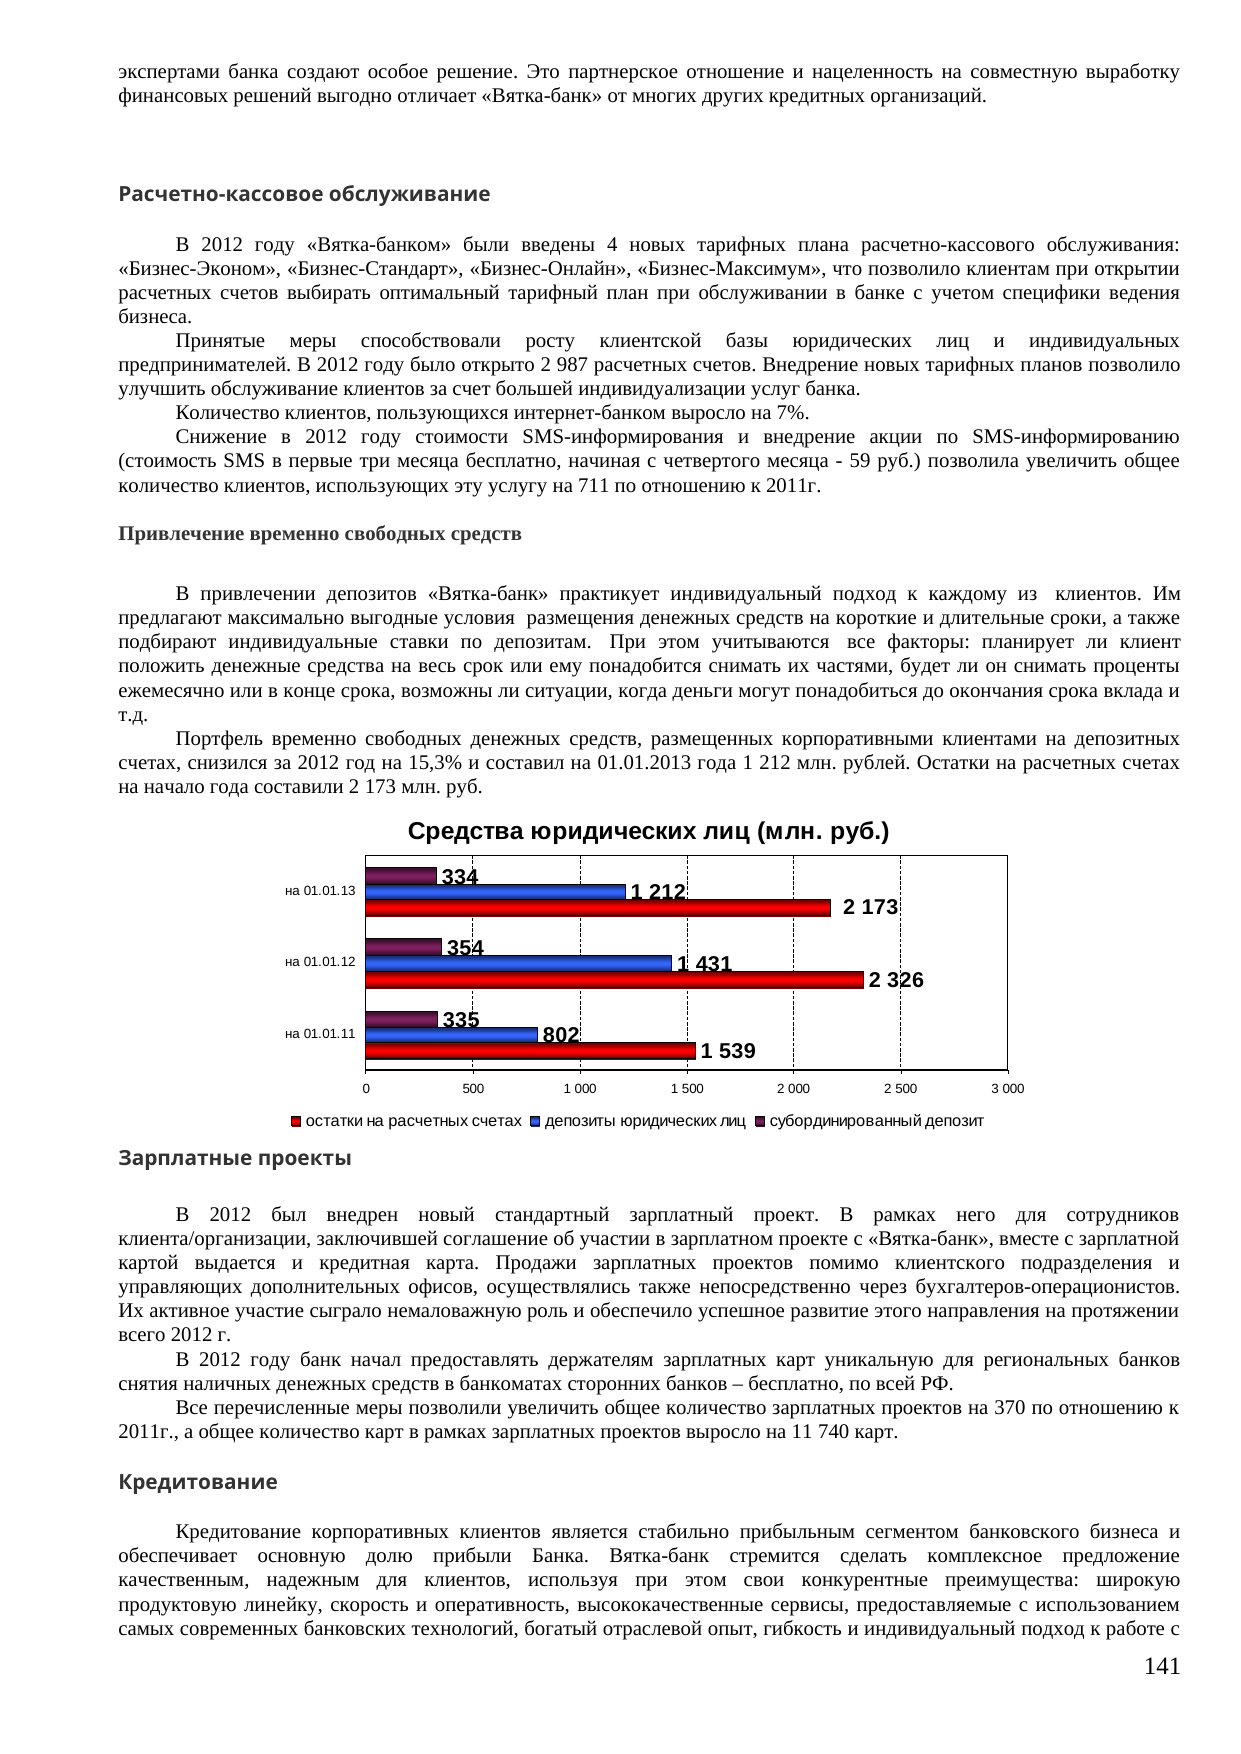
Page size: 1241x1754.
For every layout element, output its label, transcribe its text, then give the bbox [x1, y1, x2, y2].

text Все перечисленные меры позволили увеличить общее количество зарплатных проектов на 370 по отношению к 2011г., а общее количество карт в рамках зарплатных проектов выросло на 11 740 карт. [118, 1394, 1181, 1443]
text Зарплатные проекты [118, 1143, 1181, 1172]
text Кредитование [118, 1467, 1181, 1495]
text В привлечении депозитов «Вятка-банк» практикует индивидуальный подход к каждому из клиентов. Им предлагают максимально выгодные условия размещения денежных средств на короткие и длительные сроки, а также подбирают индивидуальные ставки по депозитам. При этом учитываются все факторы: планирует ли клиент положить денежные средства на весь срок или ему понадобится снимать их частями, будет ли он снимать проценты ежемесячно или в конце срока, возможны ли ситуации, когда деньги могут понадобиться до окончания срока вклада и т.д. [118, 581, 1181, 726]
text В 2012 был внедрен новый стандартный зарплатный проект. В рамках него для сотрудников клиента/организации, заключившей соглашение об участии в зарплатном проекте с «Вятка-банк», вместе с зарплатной картой выдается и кредитная карта. Продажи зарплатных проектов помимо клиентского подразделения и управляющих дополнительных офисов, осуществлялись также непосредственно через бухгалтеров-операционистов. Их активное участие сыграло немаловажную роль и обеспечило успешное развитие этого направления на протяжении всего . [118, 1202, 1181, 1346]
text Привлечение временно свободных средств [118, 521, 1181, 545]
text В 2012 году банк начал предоставлять держателям зарплатных карт уникальную для региональных банков снятия наличных денежных средств в банкоматах сторонних банков – бесплатно, по всей РФ. [118, 1346, 1181, 1394]
text Портфель временно свободных денежных средств, размещенных корпоративными клиентами на депозитных счетах, снизился за 2012 год на 15,3% и составил на 01.01.2013 года 1 212 млн. рублей. Остатки на расчетных счетах на начало года составили 2 173 млн. руб. [118, 726, 1181, 798]
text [118, 1519, 1181, 1639]
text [118, 59, 1181, 107]
text Снижение в 2012 году стоимости SMS-информирования и внедрение акции по SMS-информированию (стоимость SMS в первые три месяца бесплатно, начиная с четвертого месяца - 59 руб.) позволила увеличить общее количество клиентов, использующих эту услугу на 711 по отношению к 2011г. [118, 424, 1181, 497]
text В 2012 году «Вятка-банком» были введены 4 новых тарифных плана расчетно-кассового обслуживания: «Бизнес-Эконом», «Бизнес-Стандарт», «Бизнес-Онлайн», «Бизнес-Максимум», что позволило клиентам при открытии расчетных счетов выбирать оптимальный тарифный план при обслуживании в банке с учетом специфики ведения бизнеса. [118, 232, 1181, 328]
text Количество клиентов, пользующихся интернет-банком выросло на 7%. [118, 400, 1181, 424]
text Принятые меры способствовали росту клиентской базы юридических лиц и индивидуальных предпринимателей. В 2012 году было открыто 2 987 расчетных счетов. Внедрение новых тарифных планов позволило улучшить обслуживание клиентов за счет большей индивидуализации услуг банка. [118, 328, 1181, 400]
text Расчетно-кассовое обслуживание [118, 179, 1181, 208]
